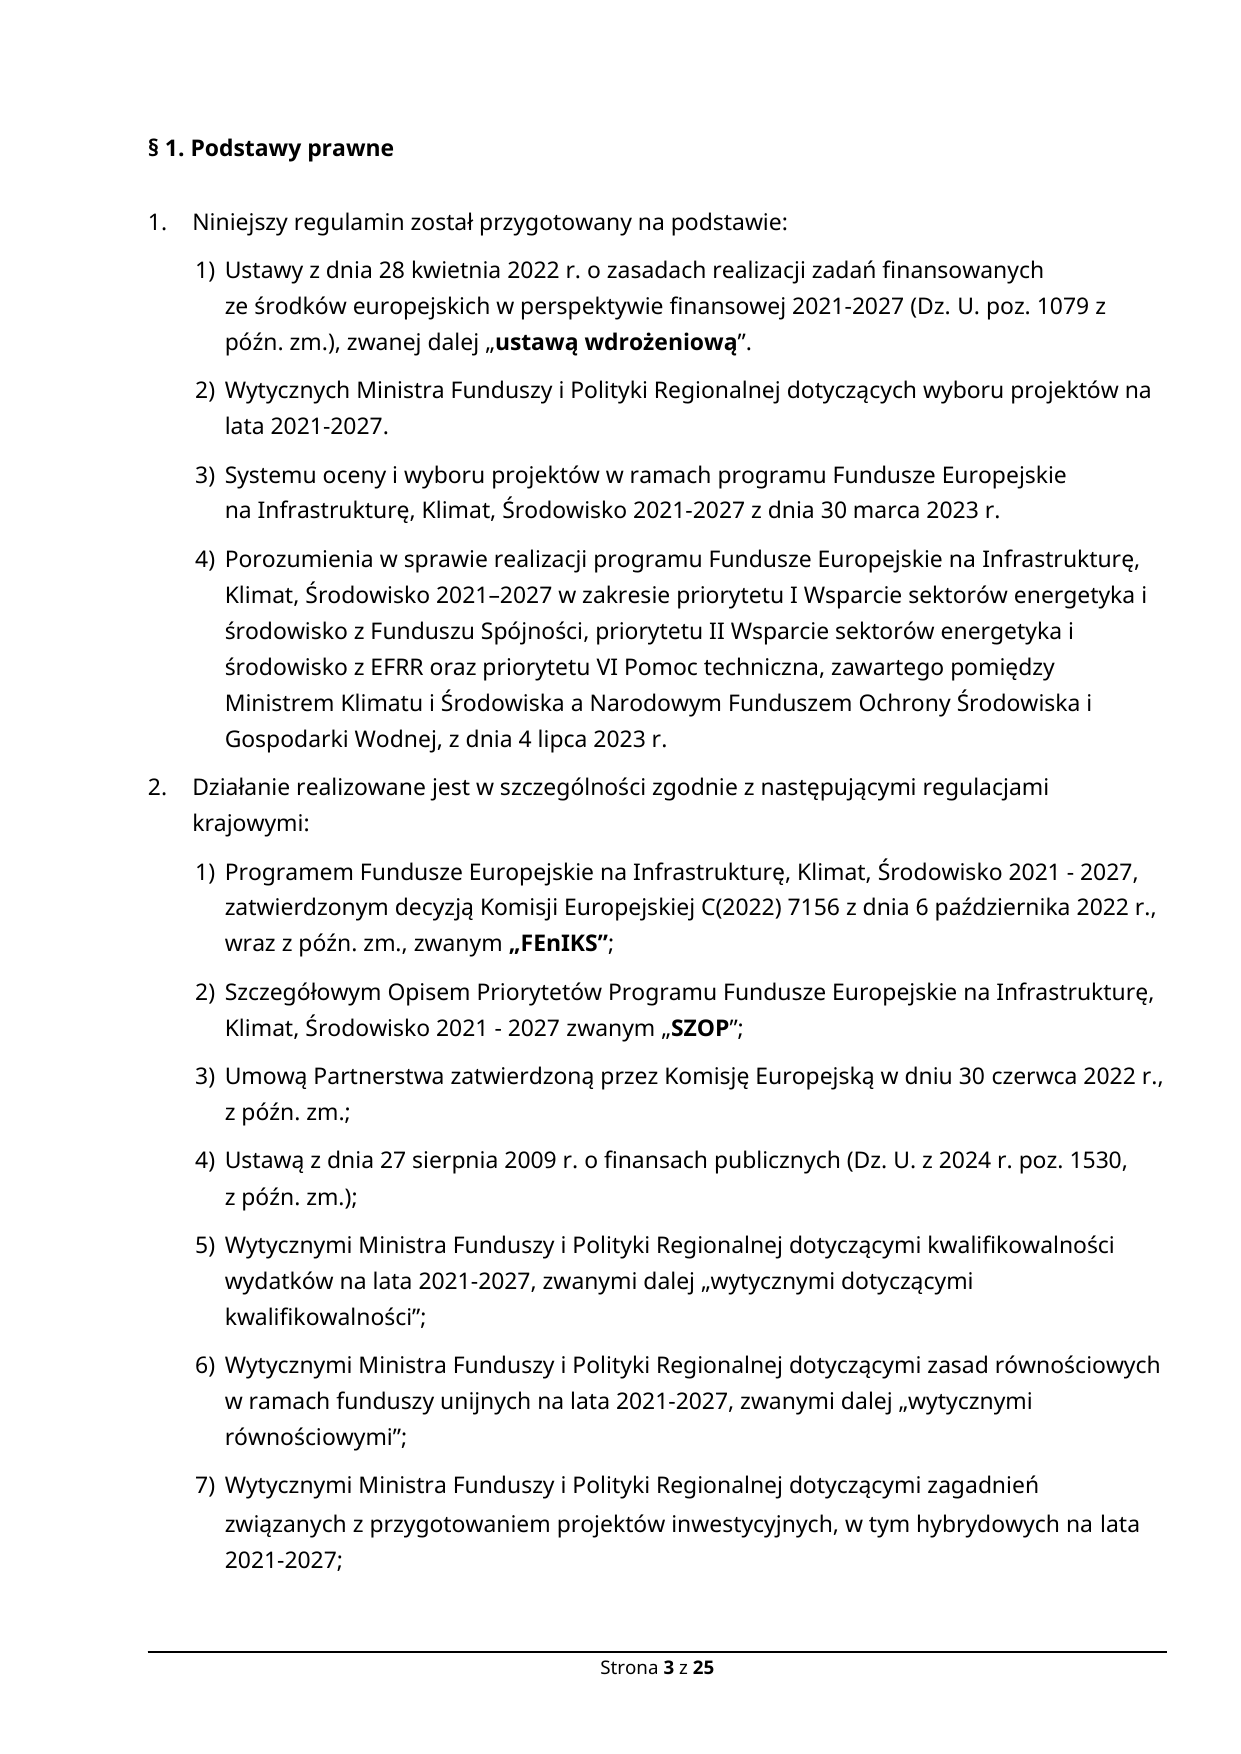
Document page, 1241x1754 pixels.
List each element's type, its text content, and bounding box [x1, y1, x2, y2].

list Działanie realizowane jest w szczególności zgodnie z następującymi regulacjami krajowymi: [148, 771, 1167, 838]
list Wytycznymi Ministra Funduszy i Polityki Regionalnej dotyczącymi kwalifikowalności wydatków na lata 2021-2027, zwanymi dalej „wytycznymi dotyczącymi kwalifikowalności”; [195, 1229, 1167, 1332]
list Porozumienia w sprawie realizacji programu Fundusze Europejskie na Infrastrukturę, Klimat, Środowisko 2021–2027 w zakresie priorytetu I Wsparcie sektorów energetyka i środowisko z Funduszu Spójności, priorytetu II Wsparcie sektorów energetyka i środowisko z EFRR oraz priorytetu VI Pomoc techniczna, zawartego pomiędzy Ministrem Klimatu i Środowiska a Narodowym Funduszem Ochrony Środowiska i Gospodarki Wodnej, z dnia 4 lipca 2023 r. [195, 543, 1167, 754]
subtitle § 1. Podstawy prawne [148, 132, 1167, 163]
list Szczegółowym Opisem Priorytetów Programu Fundusze Europejskie na Infrastrukturę, Klimat, Środowisko 2021 - 2027 zwanym „SZOP”; [195, 976, 1167, 1043]
list Ustawy z dnia 28 kwietnia 2022 r. o zasadach realizacji zadań finansowanych ze środków europejskich w perspektywie finansowej 2021-2027 (Dz. U. poz. 1079 z późn. zm.), zwanej dalej „ustawą wdrożeniową”. [195, 254, 1167, 357]
list Programem Fundusze Europejskie na Infrastrukturę, Klimat, Środowisko 2021 - 2027, zatwierdzonym decyzją Komisji Europejskiej C(2022) 7156 z dnia 6 października 2022 r., wraz z późn. zm., zwanym „FEnIKS”; [195, 855, 1167, 958]
list Niniejszy regulamin został przygotowany na podstawie: [148, 205, 1167, 237]
list Ustawą z dnia 27 sierpnia 2009 r. o finansach publicznych (Dz. U. z 2024 r. poz. 1530, z późn. zm.); [195, 1144, 1167, 1212]
list Systemu oceny i wyboru projektów w ramach programu Fundusze Europejskie na Infrastrukturę, Klimat, Środowisko 2021-2027 z dnia 30 marca 2023 r. [195, 458, 1167, 526]
list Wytycznymi Ministra Funduszy i Polityki Regionalnej dotyczącymi zasad równościowych w ramach funduszy unijnych na lata 2021-2027, zwanymi dalej „wytycznymi równościowymi”; [195, 1349, 1167, 1452]
list Wytycznymi Ministra Funduszy i Polityki Regionalnej dotyczącymi zagadnień związanych z przygotowaniem projektów inwestycyjnych, w tym hybrydowych na lata 2021-2027; [195, 1469, 1167, 1575]
list Umową Partnerstwa zatwierdzoną przez Komisję Europejską w dniu 30 czerwca 2022 r., z późn. zm.; [195, 1060, 1167, 1127]
list Wytycznych Ministra Funduszy i Polityki Regionalnej dotyczących wyboru projektów na lata 2021-2027. [195, 374, 1167, 441]
